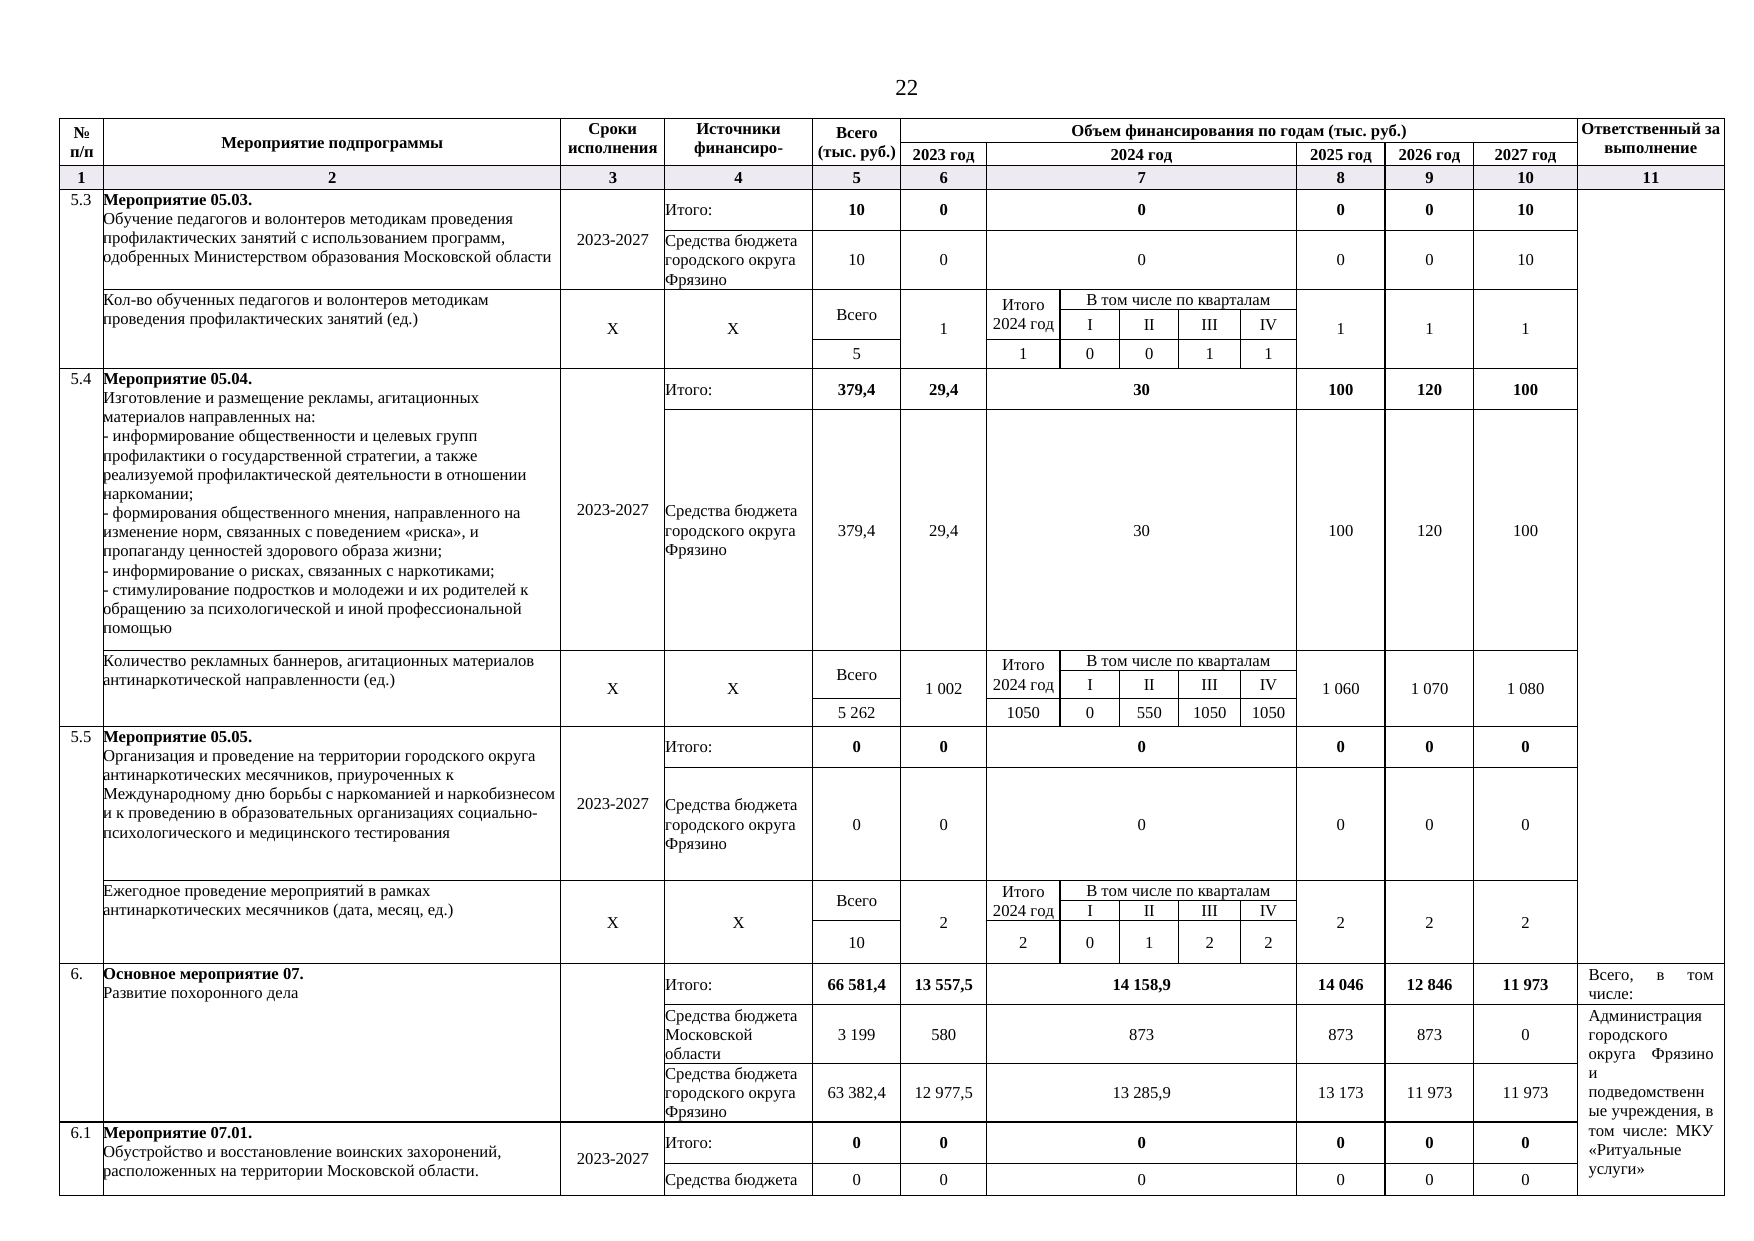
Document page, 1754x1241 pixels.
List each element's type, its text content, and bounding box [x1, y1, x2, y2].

table_cell 0 [1386, 1123, 1473, 1163]
table_cell 1 [987, 340, 1059, 368]
table_cell Всего, в том числе: [1578, 964, 1724, 1004]
table_cell Мероприятие 05.05. Организация и проведение на территории городского округа антинаркотических месячников, приуроченных к Международному дню борьбы с наркоманией и наркобизнесом и к проведению в образовательных организациях социально-психологического и медицинского тестирования [104, 727, 560, 880]
table_cell 12 846 [1386, 964, 1473, 1004]
table_cell 10 [813, 921, 900, 963]
table_cell I [1061, 901, 1119, 920]
table_cell 100 [1297, 369, 1384, 409]
table_cell 11 [1578, 166, 1724, 189]
table_cell Средства бюджета Московской области [665, 1005, 812, 1063]
table_cell 550 [1120, 699, 1178, 726]
table_cell Средства бюджета городского округа Фрязино [665, 1164, 812, 1195]
table_cell 2023-2027 [561, 1123, 664, 1195]
table_cell Х [665, 881, 812, 963]
table_header Ответственный за выполнение мероприятия подпрограммы [1578, 119, 1724, 165]
table_cell 0 [1297, 231, 1384, 288]
table_cell Кол-во обученных педагогов и волонтеров методикам проведения профилактических занятий (ед.) [104, 290, 560, 368]
table_cell Итого 2024 год [987, 290, 1059, 338]
table_cell 11 973 [1474, 1064, 1577, 1121]
table_cell 14 158,9 [987, 964, 1296, 1004]
table_cell 29,4 [901, 410, 986, 650]
table_cell 30 [987, 410, 1296, 650]
table_cell 0 [1297, 1164, 1384, 1195]
table_cell 1 [1179, 340, 1240, 368]
table_cell 11 973 [1386, 1064, 1473, 1121]
table_cell 0 [1061, 340, 1119, 368]
table_cell 2027 год [1474, 143, 1577, 165]
table_cell 10 [1474, 166, 1577, 189]
table_cell Основное мероприятие 07. Развитие похоронного дела [104, 964, 560, 1121]
table_cell 2026 год [1386, 143, 1473, 165]
table_cell IV [1241, 310, 1296, 338]
table_cell 2024 год [987, 143, 1296, 165]
table_cell 30 [987, 369, 1296, 409]
table_cell II [1120, 310, 1178, 338]
table_cell Итого: [665, 1123, 812, 1163]
table_cell 6.1 [60, 1123, 103, 1195]
table_header Объем финансирования по годам (тыс. руб.) [901, 119, 1577, 142]
table_cell Х [665, 290, 812, 368]
table_cell 0 [813, 1164, 900, 1195]
table_cell 0 [987, 190, 1296, 230]
table_cell Х [561, 651, 664, 726]
table_cell 10 [813, 190, 900, 230]
table_cell В том числе по кварталам [1061, 290, 1296, 309]
table_cell 0 [1386, 727, 1473, 767]
table_cell I [1061, 671, 1119, 698]
table_cell III [1179, 901, 1240, 920]
table_cell Средства бюджета городского округа Фрязино [665, 410, 812, 650]
table_cell 6 [901, 166, 986, 189]
table_cell В том числе по кварталам [1061, 651, 1296, 670]
table_cell 5.3 [60, 190, 103, 368]
table_cell Итого: [665, 369, 812, 409]
table_cell 13 173 [1297, 1064, 1384, 1121]
table_cell Итого: [665, 964, 812, 1004]
table_cell 13 557,5 [901, 964, 986, 1004]
table_cell 0 [1297, 727, 1384, 767]
table_cell 1 [1120, 921, 1178, 963]
table_cell 2023 год [901, 143, 986, 165]
table_cell 0 [1386, 1164, 1473, 1195]
table_cell 63 382,4 [813, 1064, 900, 1121]
table_cell Всего [813, 881, 900, 920]
table_header Всего (тыс. руб.) [813, 119, 900, 165]
table_cell 0 [987, 231, 1296, 288]
table_cell 0 [901, 231, 986, 288]
table_header Источники финансиро-вания [665, 119, 812, 165]
table_cell 11 973 [1474, 964, 1577, 1004]
table_cell Итого: [665, 727, 812, 767]
table_cell 0 [987, 768, 1296, 880]
table_cell 2 [901, 881, 986, 963]
table_cell 29,4 [901, 369, 986, 409]
table_cell 2023-2027 [561, 369, 664, 650]
table_cell 0 [813, 727, 900, 767]
table_cell 0 [1386, 190, 1473, 230]
table_cell 0 [1474, 768, 1577, 880]
table_cell 873 [1386, 1005, 1473, 1063]
table_cell Х [665, 651, 812, 726]
table_cell 379,4 [813, 369, 900, 409]
table_cell Х [561, 290, 664, 368]
table_cell 1 [1386, 290, 1473, 368]
table_cell 0 [987, 727, 1296, 767]
table_cell Всего [813, 651, 900, 698]
table_cell 100 [1297, 410, 1384, 650]
table_cell Итого: [665, 190, 812, 230]
table_cell 9 [1386, 166, 1473, 189]
table_cell 0 [1297, 768, 1384, 880]
table_cell Всего [813, 290, 900, 338]
table_cell 0 [987, 1164, 1296, 1195]
table_cell 120 [1386, 410, 1473, 650]
table_cell 1 [1241, 340, 1296, 368]
table_cell Администрация городского округа Фрязино и подведомственные учреждения, в том числе: МКУ «Ритуальные услуги» [1578, 1005, 1724, 1195]
table_cell Средства бюджета городского округа Фрязино [665, 768, 812, 880]
table_cell 66 581,4 [813, 964, 900, 1004]
table_cell 1 [901, 290, 986, 368]
table_cell 2 [987, 921, 1059, 963]
table_cell I [1061, 310, 1119, 338]
table_cell Средства бюджета городского округа Фрязино [665, 1064, 812, 1121]
table_cell 0 [901, 1123, 986, 1163]
table_cell 0 [901, 768, 986, 880]
table_cell 5 [813, 340, 900, 368]
table_cell Мероприятие 05.04. Изготовление и размещение рекламы, агитационных материалов направленных на: - информирование общественности и целевых групп профилактики о государственной стратегии, а также реализуемой профилактической деятельности в отношении наркомании; - формирования общественного мнения, направленного на изменение норм, связанных с поведением «риска», и пропаганду ценностей здорового образа жизни; - информирование о рисках, связанных с наркотиками; - стимулирование подростков и молодежи и их родителей к обращению за психологической и иной профессиональной помощью [104, 369, 560, 650]
table_cell 2 [1474, 881, 1577, 963]
table_cell 0 [901, 1164, 986, 1195]
table_cell 1 080 [1474, 651, 1577, 726]
table_cell 0 [1297, 1123, 1384, 1163]
table_cell III [1179, 310, 1240, 338]
table_cell Х [561, 881, 664, 963]
table_cell 2025 год [1297, 143, 1384, 165]
table_cell Итого 2024 год [987, 651, 1059, 698]
table_cell 1 [60, 166, 103, 189]
table_cell 0 [1297, 190, 1384, 230]
table_cell 1 070 [1386, 651, 1473, 726]
table_cell 5 [813, 166, 900, 189]
table_cell Количество рекламных баннеров, агитационных материалов антинаркотической направленности (ед.) [104, 651, 560, 726]
table_cell 12 977,5 [901, 1064, 986, 1121]
table_cell 1050 [987, 699, 1059, 726]
table_cell 3 199 [813, 1005, 900, 1063]
table_cell 0 [1120, 340, 1178, 368]
table_cell 6. [60, 964, 103, 1121]
table_cell II [1120, 671, 1178, 698]
table_cell Ежегодное проведение мероприятий в рамках антинаркотических месячников (дата, месяц, ед.) [104, 881, 560, 963]
table_cell 14 046 [1297, 964, 1384, 1004]
table_cell 0 [813, 768, 900, 880]
table_cell 580 [901, 1005, 986, 1063]
table_cell II [1120, 901, 1178, 920]
table_cell 10 [1474, 231, 1577, 288]
table_cell 873 [1297, 1005, 1384, 1063]
table_cell III [1179, 671, 1240, 698]
table_cell 4 [665, 166, 812, 189]
table_cell 0 [1474, 1005, 1577, 1063]
table_cell Средства бюджета городского округа Фрязино [665, 231, 812, 288]
table_cell 873 [987, 1005, 1296, 1063]
table_cell 100 [1474, 410, 1577, 650]
table_cell 2 [1386, 881, 1473, 963]
table_cell IV [1241, 671, 1296, 698]
table_cell [561, 964, 664, 1121]
table_cell 0 [1474, 1123, 1577, 1163]
table_cell В том числе по кварталам [1061, 881, 1296, 900]
table_cell 379,4 [813, 410, 900, 650]
table_cell 0 [901, 190, 986, 230]
table_header № п/п [60, 119, 103, 165]
table_cell 0 [1061, 921, 1119, 963]
table_cell 8 [1297, 166, 1384, 189]
table_cell 120 [1386, 369, 1473, 409]
table_cell 0 [987, 1123, 1296, 1163]
table_cell 1 060 [1297, 651, 1384, 726]
table_cell 1 [1474, 290, 1577, 368]
table_cell 1050 [1241, 699, 1296, 726]
table_cell Мероприятие 07.01. Обустройство и восстановление воинских захоронений, расположенных на территории Московской области. [104, 1123, 560, 1195]
table_cell 5 262 [813, 699, 900, 726]
table_cell 1050 [1179, 699, 1240, 726]
table_cell 2023-2027 [561, 727, 664, 880]
table_cell 3 [561, 166, 664, 189]
table_cell 100 [1474, 369, 1577, 409]
table_cell 0 [813, 1123, 900, 1163]
table_cell 2 [1179, 921, 1240, 963]
table_cell 0 [1386, 231, 1473, 288]
table_cell Итого 2024 год [987, 881, 1059, 920]
table_cell 2 [104, 166, 560, 189]
table_cell 0 [1474, 1164, 1577, 1195]
table_cell 2 [1241, 921, 1296, 963]
table_cell 1 [1297, 290, 1384, 368]
table_header Сроки исполнения мероприятия [561, 119, 664, 165]
table_cell 0 [1474, 727, 1577, 767]
table_header Мероприятие подпрограммы [104, 119, 560, 165]
table_cell IV [1241, 901, 1296, 920]
table_cell 0 [1386, 768, 1473, 880]
table_cell 7 [987, 166, 1296, 189]
table_cell 0 [1061, 699, 1119, 726]
table_cell 1 002 [901, 651, 986, 726]
table_cell 0 [901, 727, 986, 767]
table_cell 10 [1474, 190, 1577, 230]
table_cell 13 285,9 [987, 1064, 1296, 1121]
table_cell 5.5 [60, 727, 103, 963]
table_cell 2 [1297, 881, 1384, 963]
table_cell Мероприятие 05.03. Обучение педагогов и волонтеров методикам проведения профилактических занятий с использованием программ, одобренных Министерством образования Московской области [104, 190, 560, 288]
table_cell 10 [813, 231, 900, 288]
table_cell 2023-2027 [561, 190, 664, 288]
table_cell 5.4 [60, 369, 103, 726]
